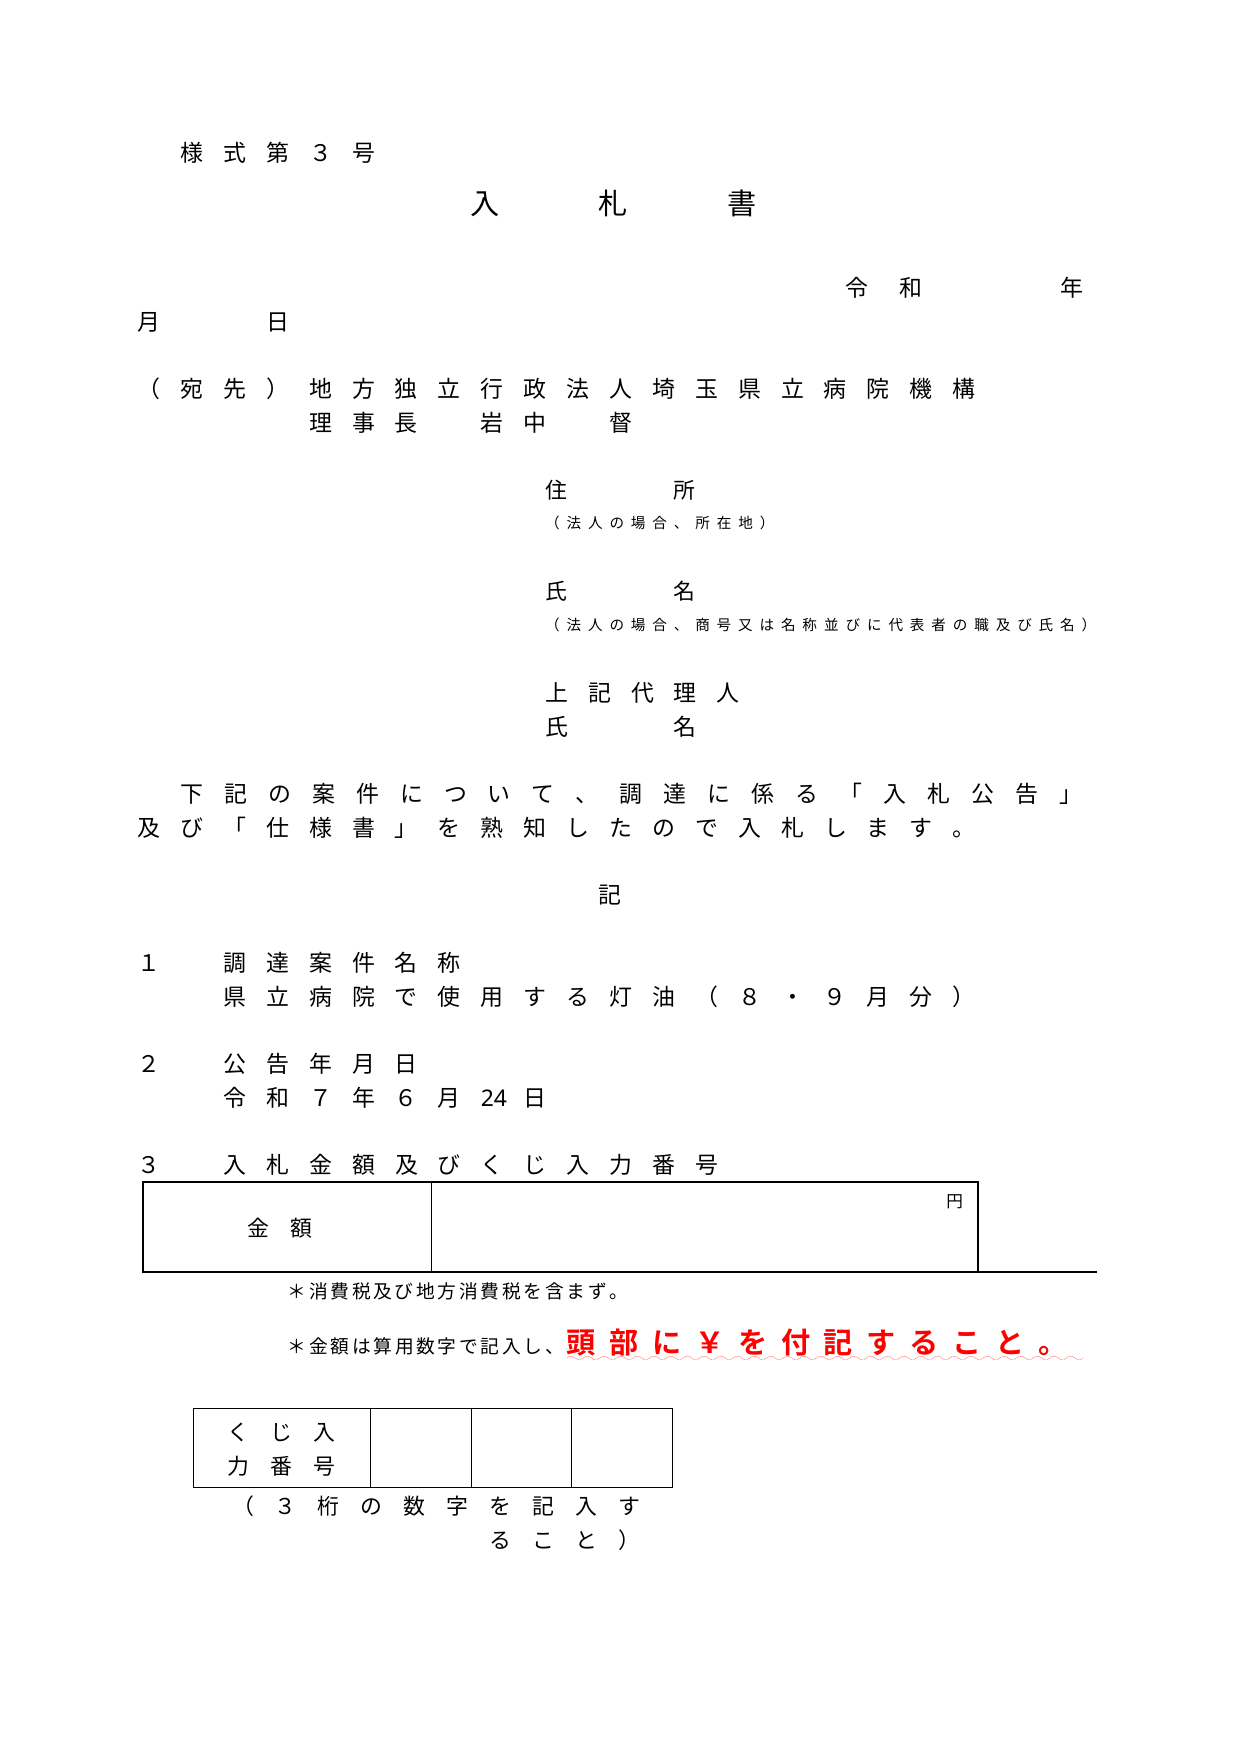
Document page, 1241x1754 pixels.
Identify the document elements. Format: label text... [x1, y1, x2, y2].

text 住 所 [535, 472, 1103, 506]
table_header 円 [432, 1183, 977, 1271]
text 令和 年 月 日 [137, 269, 1103, 337]
text （宛先）地方独立行政法人埼玉県立病院機構 [137, 371, 1103, 404]
text 上記代理人 [137, 674, 1103, 708]
table_header くじ入力番号 [194, 1409, 370, 1487]
text 入 札 書 [137, 168, 1103, 236]
table_header 金額 [144, 1183, 431, 1271]
text 下記の案件について、調達に係る「入札公告」及び「仕様書」を熟知したので入札します。 [137, 776, 1103, 843]
text 氏 名 [535, 573, 1103, 607]
text 理事長 岩中 督 [137, 404, 1103, 438]
table_header [371, 1409, 471, 1487]
text １ 調達案件名称 [137, 944, 1103, 978]
text （法人の場合、所在地） [535, 506, 1103, 539]
text 様式第３号 [159, 134, 1103, 168]
table_header [572, 1409, 672, 1487]
text （法人の場合、商号又は名称並びに代表者の職及び氏名） [535, 607, 1103, 641]
text 県立病院で使用する灯油（８・９月分） [137, 978, 1103, 1012]
table_header [472, 1409, 571, 1487]
text 氏 名 [137, 708, 1103, 742]
text 記 [137, 877, 1103, 911]
text ３ 入札金額及びくじ入力番号 [137, 1147, 1103, 1181]
text ２ 公告年月日 [137, 1046, 1103, 1079]
table_cell ＊消費税及び地方消費税を含まず。 ＊金額は算用数字で記入し、頭部に￥を付記すること。 [263, 1273, 1097, 1374]
table_cell （３桁の数字を記入すること） [193, 1488, 672, 1555]
text 令和７年６月24日 [137, 1079, 1103, 1113]
